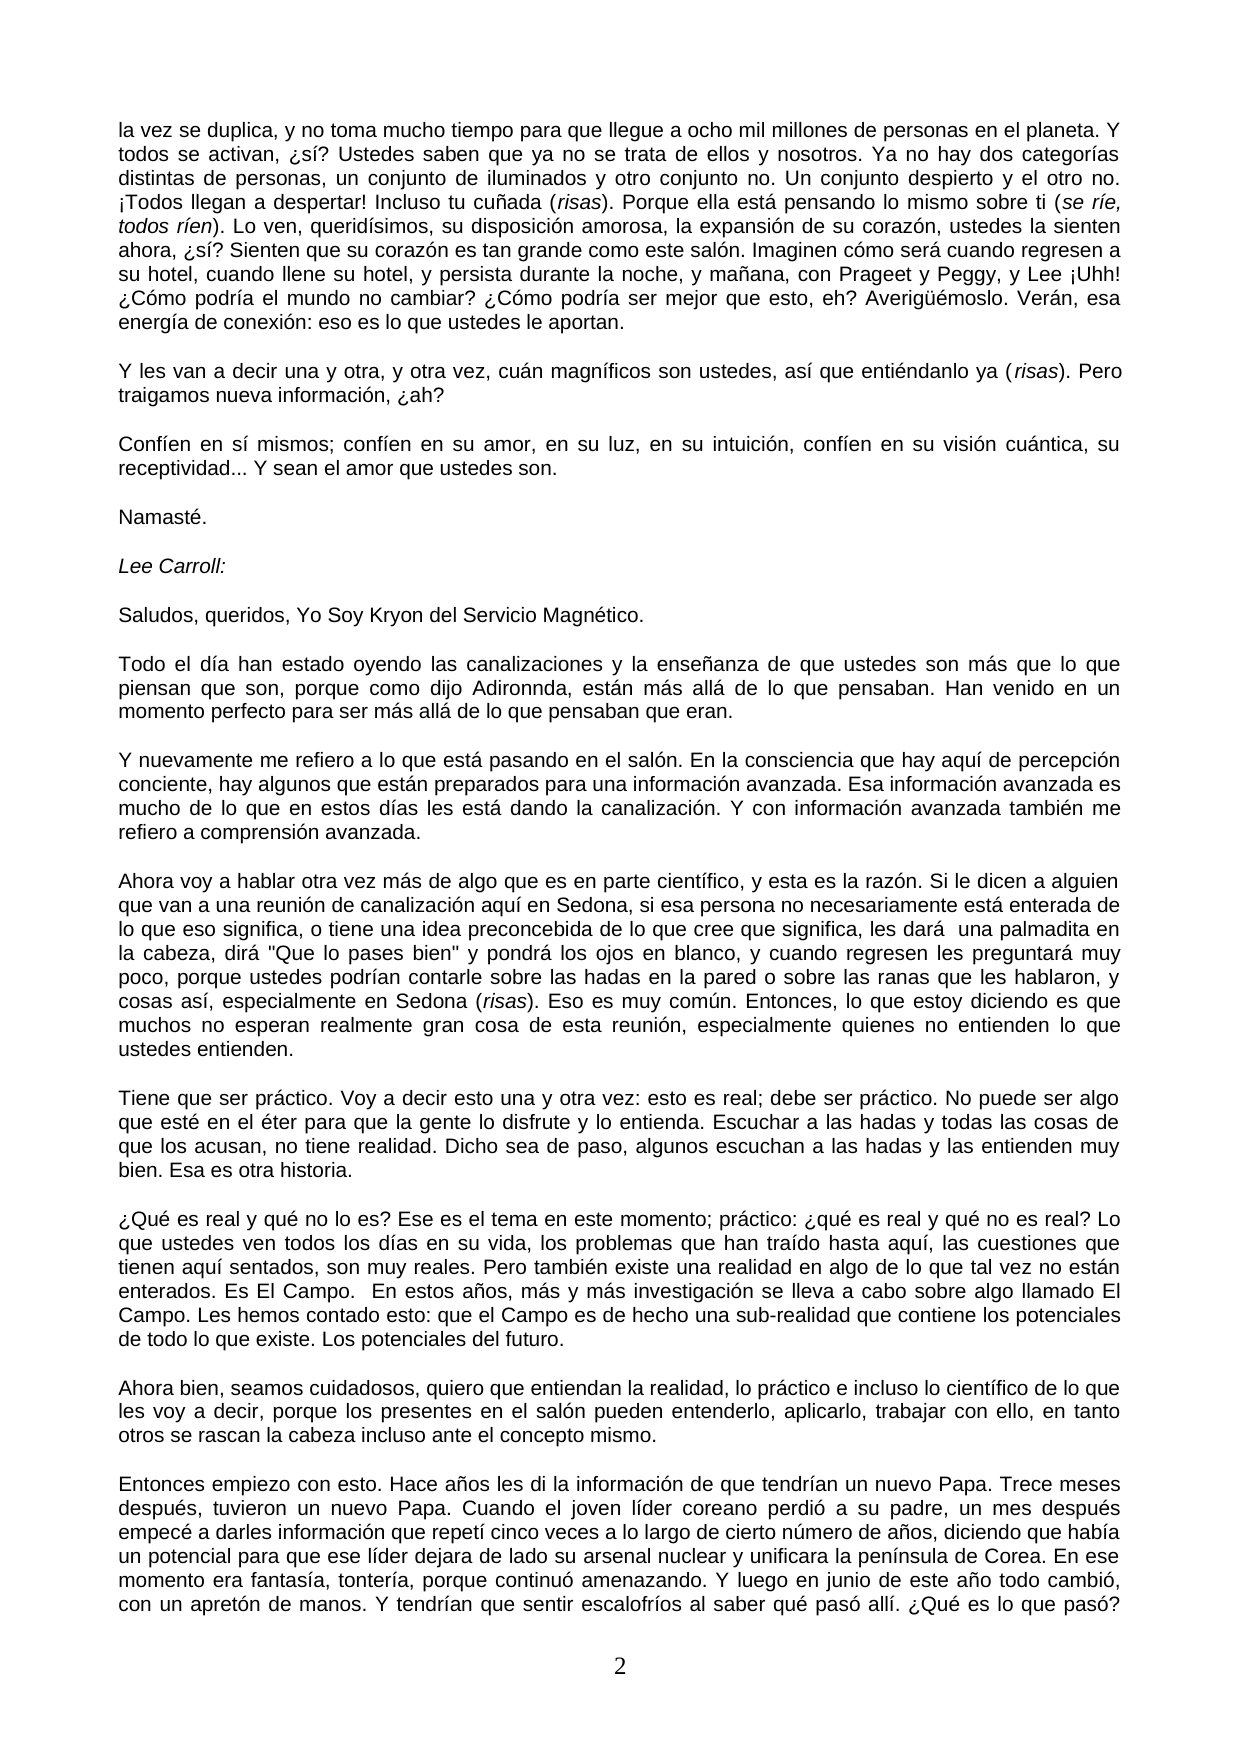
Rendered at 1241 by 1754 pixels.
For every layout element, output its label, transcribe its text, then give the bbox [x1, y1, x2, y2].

text ¿Qué es real y qué no lo es? Ese es el tema en este momento; práctico: ¿qué es real y qué no es real? Lo que ustedes ven todos los días en su vida, los problemas que han traído hasta aquí, las cuestiones que tienen aquí sentados, son muy reales. Pero también existe una realidad en algo de lo que tal vez no están enterados. Es El Campo. En estos años, más y más investigación se lleva a cabo sobre algo llamado El Campo. Les hemos contado esto: que el Campo es de hecho una sub-realidad que contiene los potenciales de todo lo que existe. Los potenciales del futuro. [118, 1207, 1122, 1350]
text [118, 1472, 1122, 1616]
text Saludos, queridos, Yo Soy Kryon del Servicio Magnético. [118, 602, 1122, 626]
text Namasté. [118, 504, 1122, 528]
text Ahora voy a hablar otra vez más de algo que es en parte científico, y esta es la razón. Si le dicen a alguien que van a una reunión de canalización aquí en Sedona, si esa persona no necesariamente está enterada de lo que eso significa, o tiene una idea preconcebida de lo que cree que significa, les dará una palmadita en la cabeza, dirá "Que lo pases bien" y pondrá los ojos en blanco, y cuando regresen les preguntará muy poco, porque ustedes podrían contarle sobre las hadas en la pared o sobre las ranas que les hablaron, y cosas así, especialmente en Sedona (risas). Eso es muy común. Entonces, lo que estoy diciendo es que muchos no esperan realmente gran cosa de esta reunión, especialmente quienes no entienden lo que ustedes entienden. [118, 869, 1122, 1061]
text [118, 118, 1122, 334]
text Y les van a decir una y otra, y otra vez, cuán magníficos son ustedes, así que entiéndanlo ya (risas). Pero traigamos nueva información, ¿ah? [118, 359, 1122, 407]
text Confíen en sí mismos; confíen en su amor, en su luz, en su intuición, confíen en su visión cuántica, su receptividad... Y sean el amor que ustedes son. [118, 432, 1122, 479]
text Ahora bien, seamos cuidadosos, quiero que entiendan la realidad, lo práctico e incluso lo científico de lo que les voy a decir, porque los presentes en el salón pueden entenderlo, aplicarlo, trabajar con ello, en tanto otros se rascan la cabeza incluso ante el concepto mismo. [118, 1375, 1122, 1447]
text Todo el día han estado oyendo las canalizaciones y la enseñanza de que ustedes son más que lo que piensan que son, porque como dijo Adironnda, están más allá de lo que pensaban. Han venido en un momento perfecto para ser más allá de lo que pensaban que eran. [118, 651, 1122, 723]
text Y nuevamente me refiero a lo que está pasando en el salón. En la consciencia que hay aquí de percepción conciente, hay algunos que están preparados para una información avanzada. Esa información avanzada es mucho de lo que en estos días les está dando la canalización. Y con información avanzada también me refiero a comprensión avanzada. [118, 748, 1122, 844]
text Lee Carroll: [118, 553, 1122, 577]
text Tiene que ser práctico. Voy a decir esto una y otra vez: esto es real; debe ser práctico. No puede ser algo que esté en el éter para que la gente lo disfrute y lo entienda. Escuchar a las hadas y todas las cosas de que los acusan, no tiene realidad. Dicho sea de paso, algunos escuchan a las hadas y las entienden muy bien. Esa es otra historia. [118, 1086, 1122, 1182]
